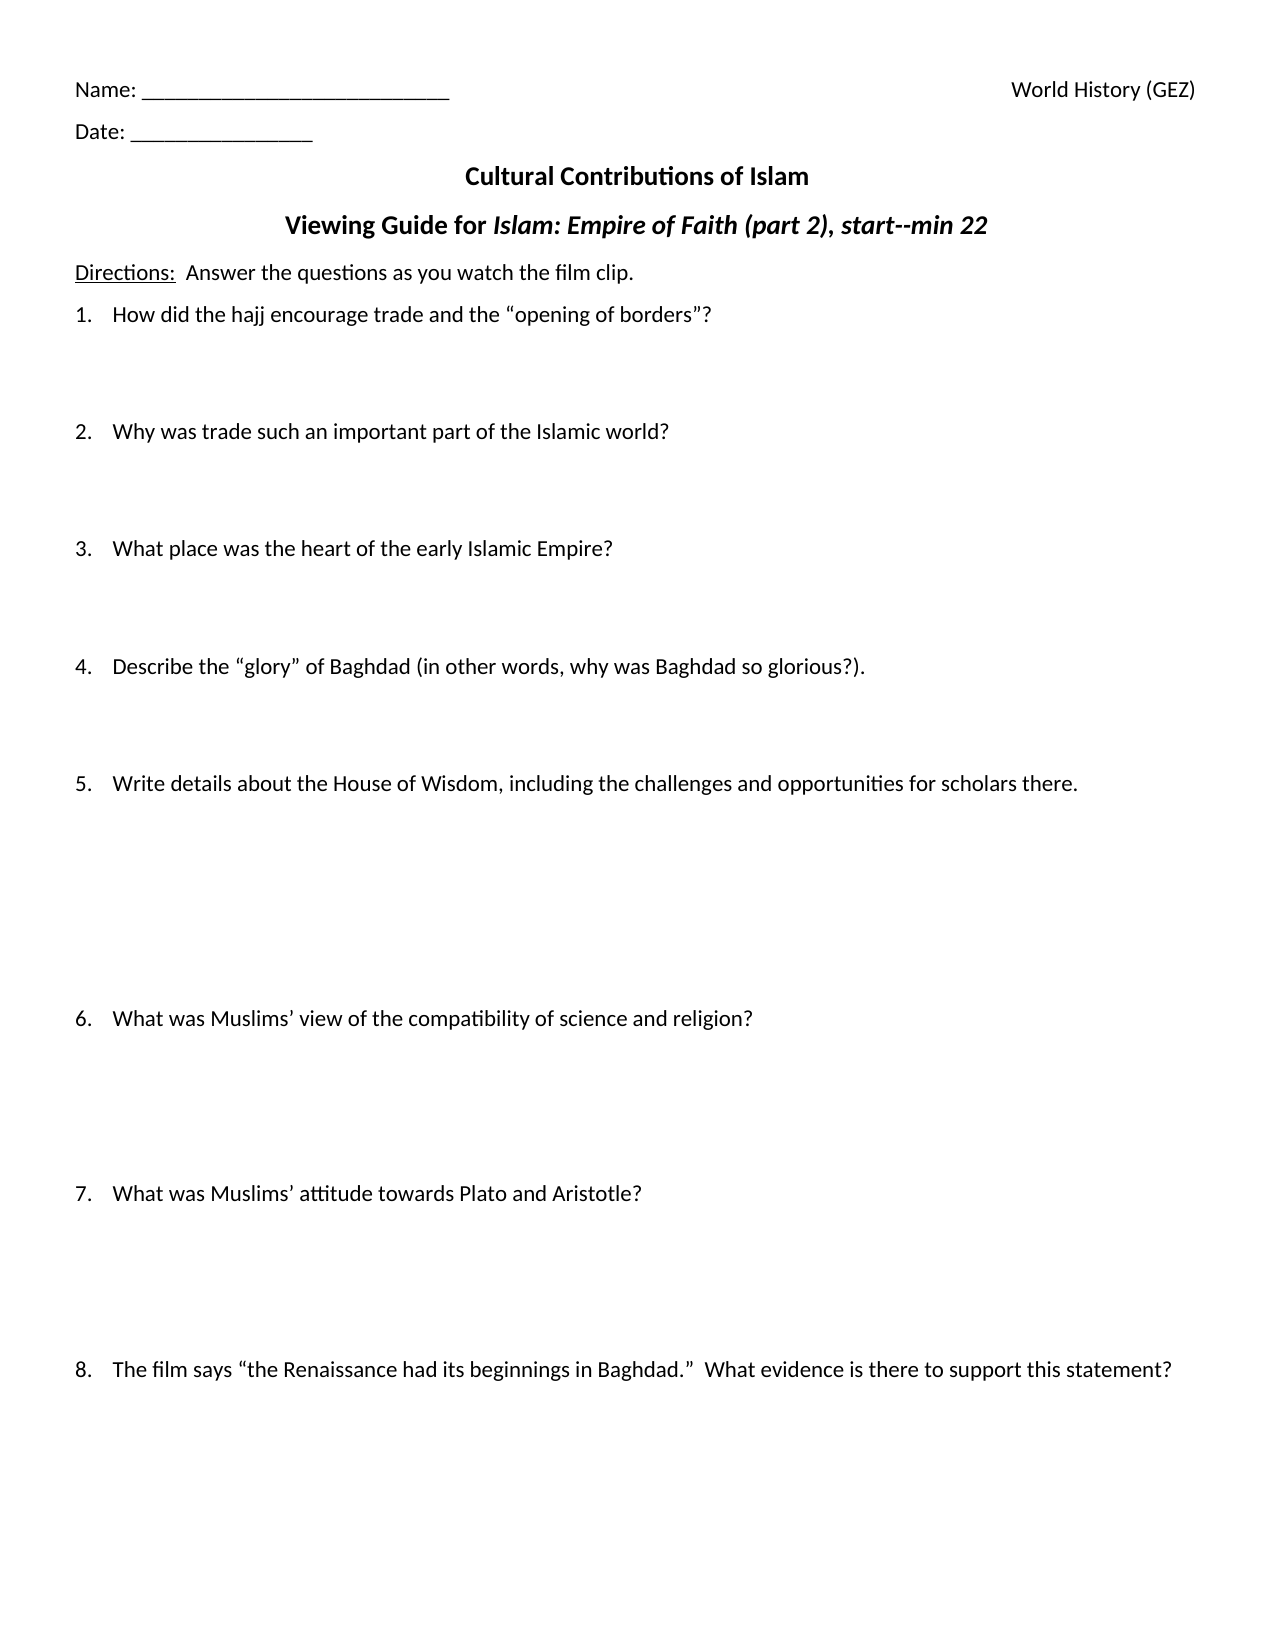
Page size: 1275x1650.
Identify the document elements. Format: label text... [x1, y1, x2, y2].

list The film says “the Renaissance had its beginnings in Baghdad.” What evidence is there to support this statement? [75, 1356, 1200, 1383]
list How did the hajj encourage trade and the “opening of borders”? [75, 300, 1200, 328]
list What was Muslims’ view of the compatibility of science and religion? [75, 1004, 1200, 1032]
list Describe the “glory” of Baghdad (in other words, why was Baghdad so glorious?). [75, 652, 1200, 680]
text Directions: Answer the questions as you watch the film clip. [75, 258, 1200, 286]
text Cultural Contributions of Islam [75, 159, 1200, 192]
list Why was trade such an important part of the Islamic world? [75, 417, 1200, 445]
list What was Muslims’ attitude towards Plato and Aristotle? [75, 1179, 1200, 1208]
text Viewing Guide for Islam: Empire of Faith (part 2), start--min 22 [75, 208, 1200, 241]
list Write details about the House of Wisdom, including the challenges and opportunities for scholars there. [75, 769, 1200, 797]
text Name: ___________________________ World History (GEZ) [75, 75, 1200, 103]
list What place was the heart of the early Islamic Empire? [75, 534, 1200, 562]
text Date: ________________ [75, 117, 1200, 145]
